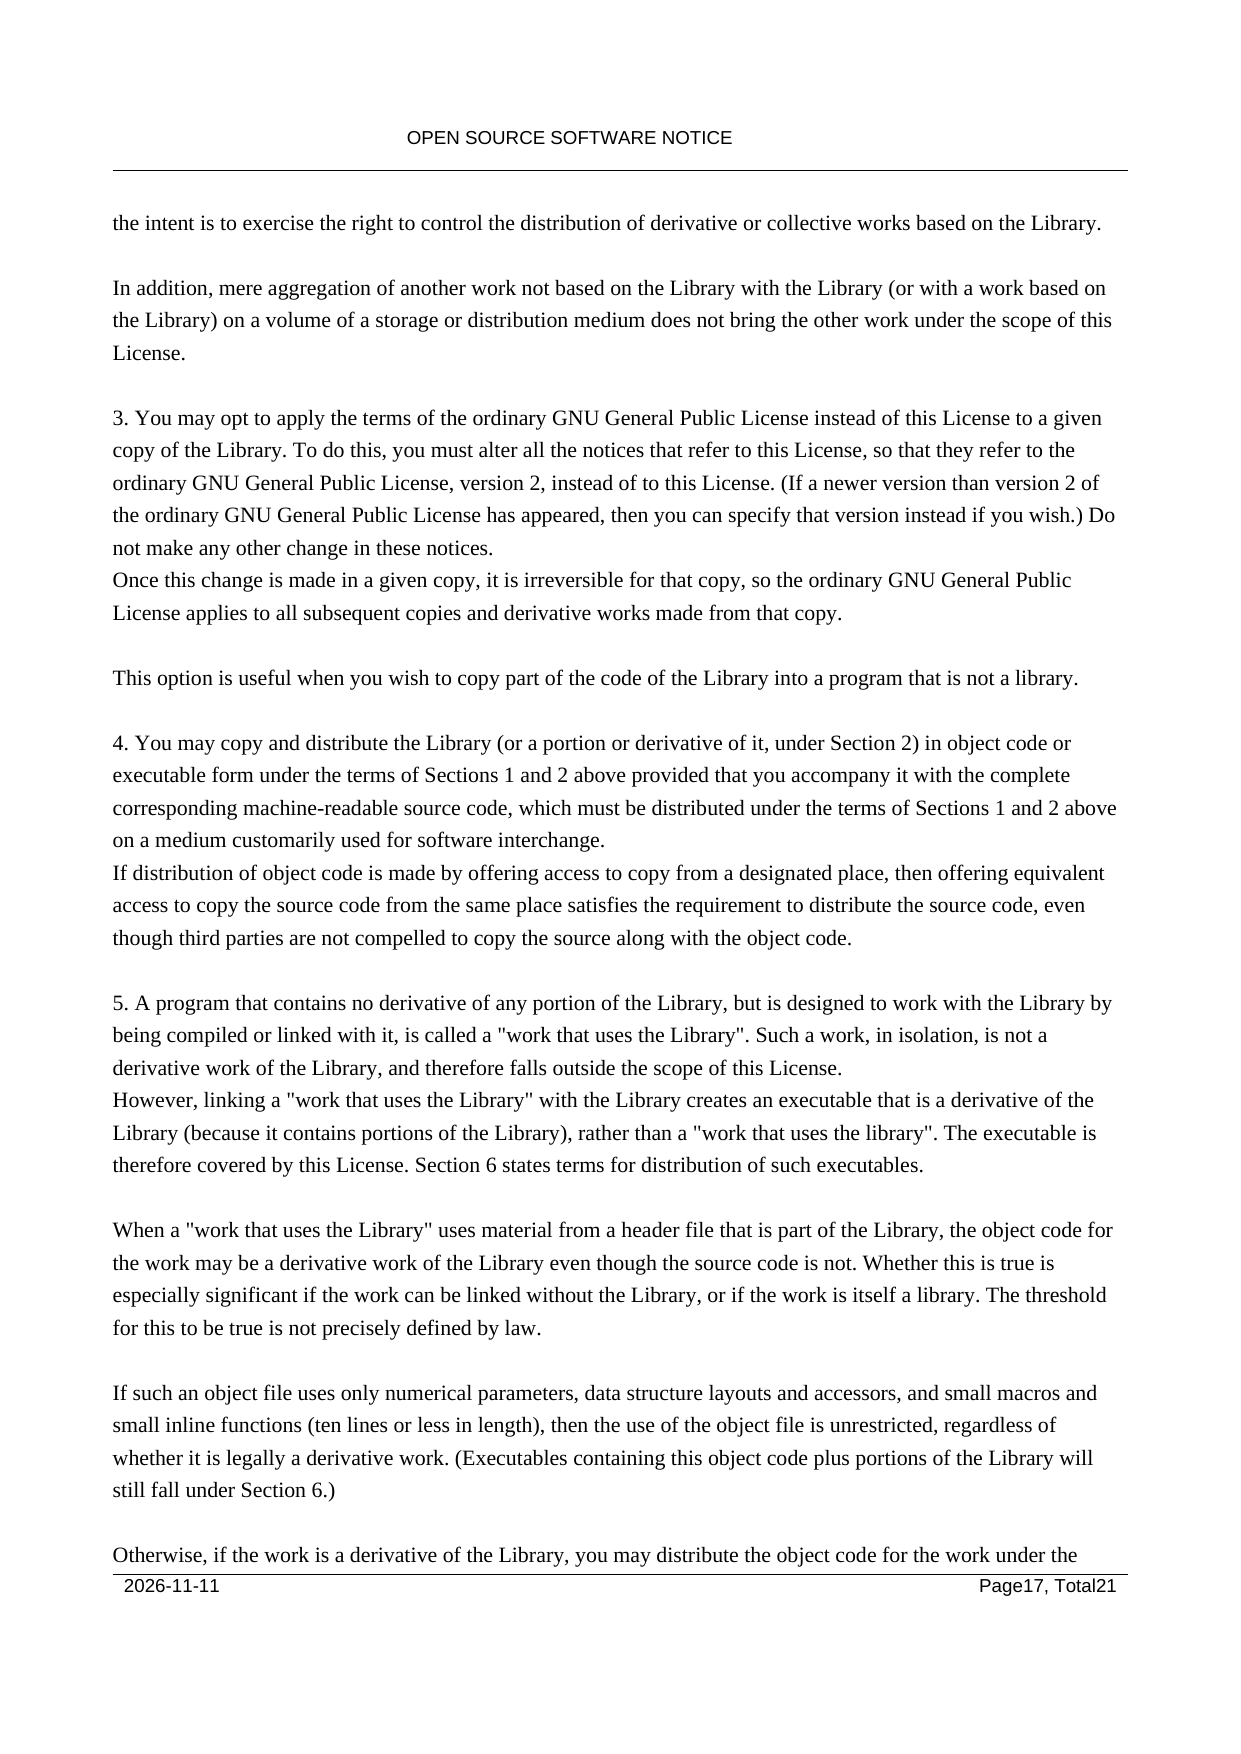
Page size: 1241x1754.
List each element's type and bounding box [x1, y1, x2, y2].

text [112, 206, 1128, 1571]
